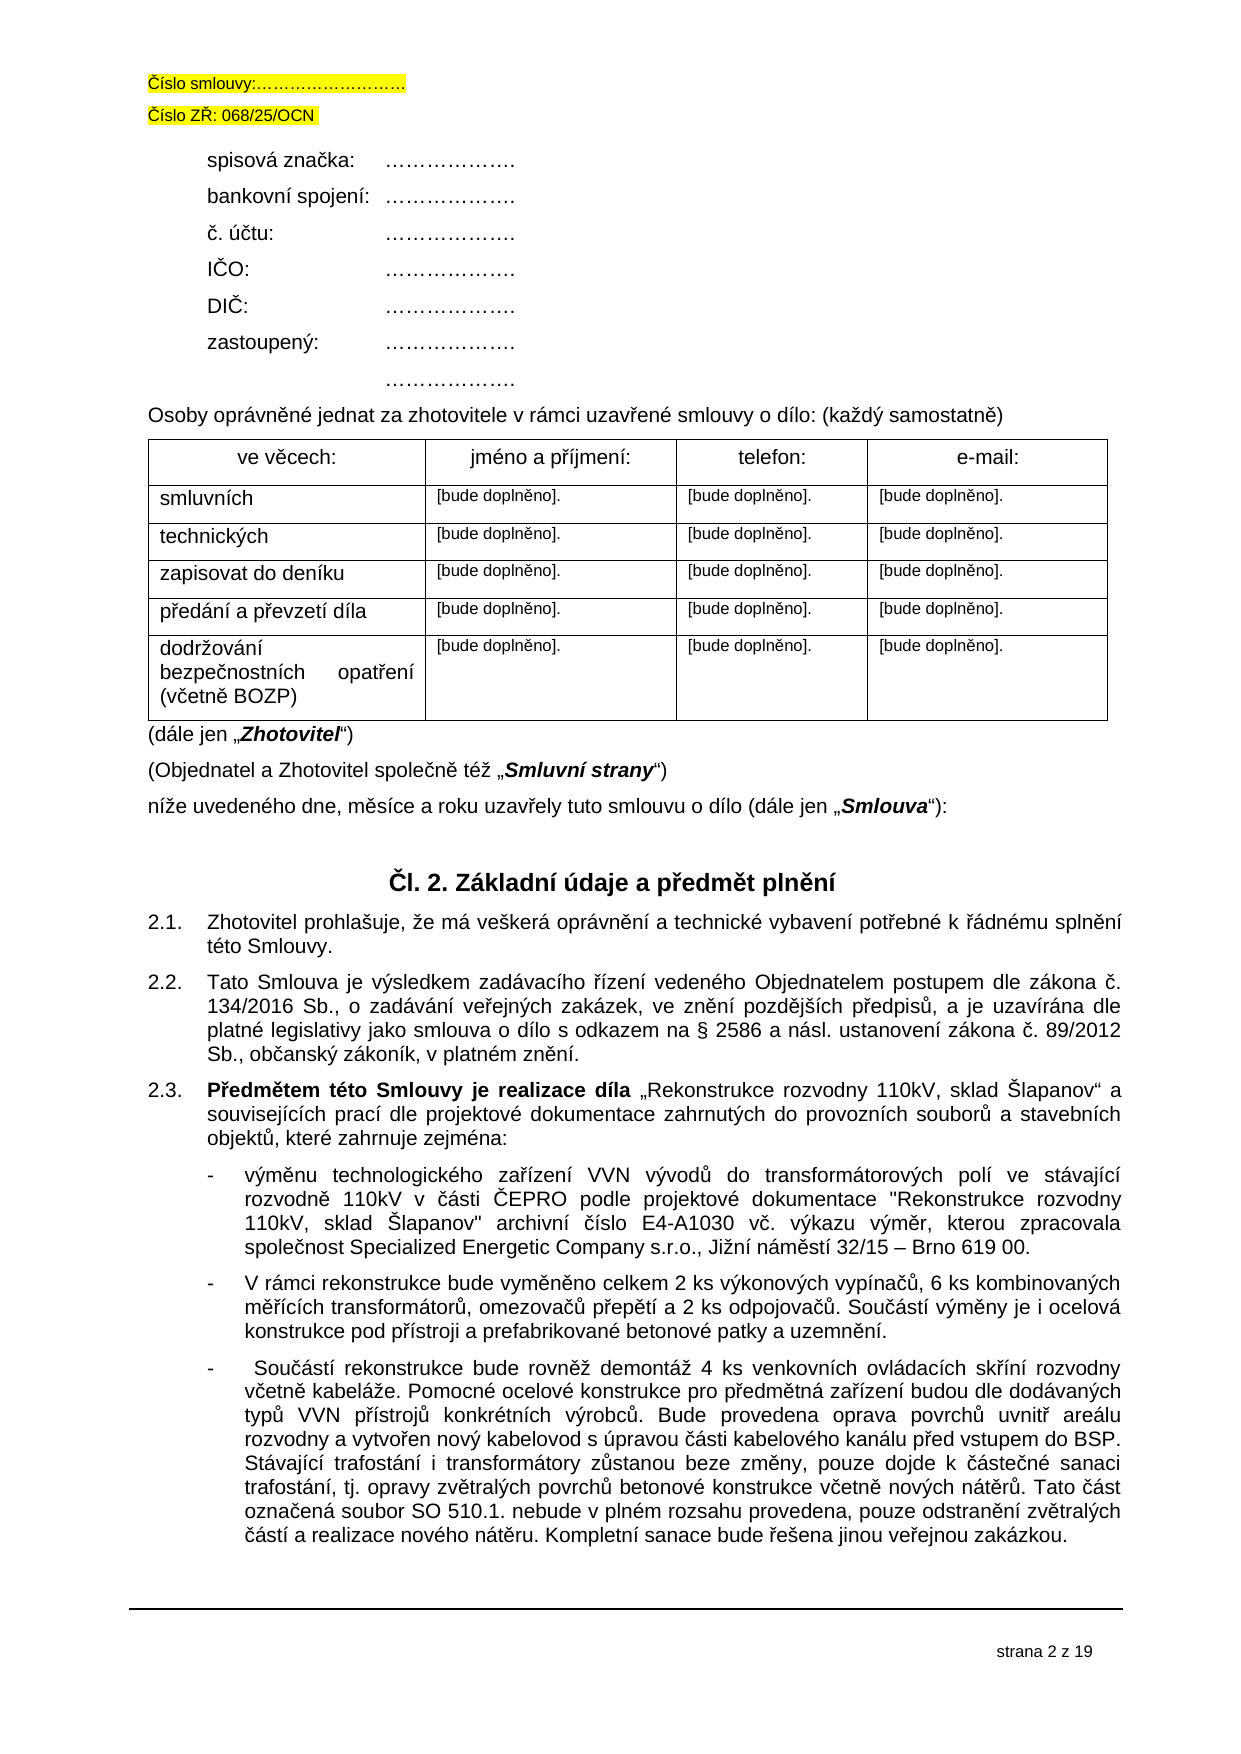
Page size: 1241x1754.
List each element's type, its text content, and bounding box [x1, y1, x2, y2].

text Zhotovitel prohlašuje, že má veškerá oprávnění a technické vybavení potřebné k řádnému splnění této Smlouvy. [148, 909, 1122, 957]
table_cell [bude doplněno]. [677, 599, 867, 635]
list (Objednatel a Zhotovitel společně též „Smluvní strany“) [148, 758, 1122, 782]
table_header telefon: [677, 440, 867, 485]
list Součástí rekonstrukce bude rovněž demontáž 4 ks venkovních ovládacích skříní rozvodny včetně kabeláže. Pomocné ocelové konstrukce pro předmětná zařízení budou dle dodávaných typů VVN přístrojů konkrétních výrobců. Bude provedena oprava povrchů uvnitř areálu rozvodny a vytvořen nový kabelovod s úpravou části kabelového kanálu před vstupem do BSP. Stávající trafostání i transformátory zůstanou beze změny, pouze dojde k částečné sanaci trafostání, tj. opravy zvětralých povrchů betonové konstrukce včetně nových nátěrů. Tato část označená soubor SO 510.1. nebude v plném rozsahu provedena, pouze odstranění zvětralých částí a realizace nového nátěru. Kompletní sanace bude řešena jinou veřejnou zakázkou. [207, 1355, 1122, 1547]
table_cell [bude doplněno]. [677, 636, 867, 720]
table_cell [bude doplněno]. [868, 561, 1107, 597]
text Osoby oprávněné jednat za zhotovitele v rámci uzavřené smlouvy o dílo: (každý samostatně) [148, 403, 1122, 427]
table_cell dodržování bezpečnostních opatření (včetně BOZP) [149, 636, 425, 720]
table_header e-mail: [868, 440, 1107, 485]
text IČO: ………………. [177, 257, 1122, 281]
table_cell [bude doplněno]. [677, 486, 867, 522]
table_cell [bude doplněno]. [868, 636, 1107, 720]
table_cell [bude doplněno]. [677, 561, 867, 597]
table_cell [bude doplněno]. [868, 524, 1107, 560]
table_cell [bude doplněno]. [868, 599, 1107, 635]
text DIČ: ………………. [177, 293, 1122, 317]
table_cell předání a převzetí díla [149, 599, 425, 635]
table_cell smluvních [149, 486, 425, 522]
text zastoupený: ………………. [177, 330, 1122, 354]
table_cell [bude doplněno]. [426, 561, 676, 597]
text bankovní spojení: ………………. [177, 184, 1122, 208]
table_cell [bude doplněno]. [426, 636, 676, 720]
text č. účtu: ………………. [177, 221, 1122, 244]
table_cell [bude doplněno]. [426, 599, 676, 635]
table_cell [bude doplněno]. [868, 486, 1107, 522]
list níže uvedeného dne, měsíce a roku uzavřely tuto smlouvu o dílo (dále jen „Smlouva“): [148, 794, 1122, 818]
table_header jméno a příjmení: [426, 440, 676, 485]
list (dále jen „Zhotovitel“) [148, 721, 1122, 745]
table_cell [bude doplněno]. [677, 524, 867, 560]
list výměnu technologického zařízení VVN vývodů do transformátorových polí ve stávající rozvodně 110kV v části ČEPRO podle projektové dokumentace "Rekonstrukce rozvodny 110kV, sklad Šlapanov" archivní číslo E4-A1030 vč. výkazu výměr, kterou zpracovala společnost Specialized Energetic Company s.r.o., Jižní náměstí 32/15 – Brno 619 00. [207, 1163, 1122, 1258]
table_header ve věcech: [149, 440, 425, 485]
text Tato Smlouva je výsledkem zadávacího řízení vedeného Objednatelem postupem dle zákona č. 134/2016 Sb., o zadávání veřejných zakázek, ve znění pozdějších předpisů, a je uzavírána dle platné legislativy jako smlouva o dílo s odkazem na § 2586 a násl. ustanovení zákona č. 89/2012 Sb., občanský zákoník, v platném znění. [148, 970, 1122, 1066]
table_cell zapisovat do deníku [149, 561, 425, 597]
table_cell technických [149, 524, 425, 560]
table_cell [bude doplněno]. [426, 486, 676, 522]
list V rámci rekonstrukce bude vyměněno celkem 2 ks výkonových vypínačů, 6 ks kombinovaných měřících transformátorů, omezovačů přepětí a 2 ks odpojovačů. Součástí výměny je i ocelová konstrukce pod přístroji a prefabrikované betonové patky a uzemnění. [207, 1271, 1122, 1343]
text ………………. [148, 366, 1122, 390]
text Základní údaje a předmět plnění [102, 868, 1122, 897]
text spisová značka: ………………. [177, 148, 1122, 172]
text Předmětem této Smlouvy je realizace díla „Rekonstrukce rozvodny 110kV, sklad Šlapanov“ a souvisejících prací dle projektové dokumentace zahrnutých do provozních souborů a stavebních objektů, které zahrnuje zejména: [148, 1078, 1122, 1150]
table_cell [bude doplněno]. [426, 524, 676, 560]
